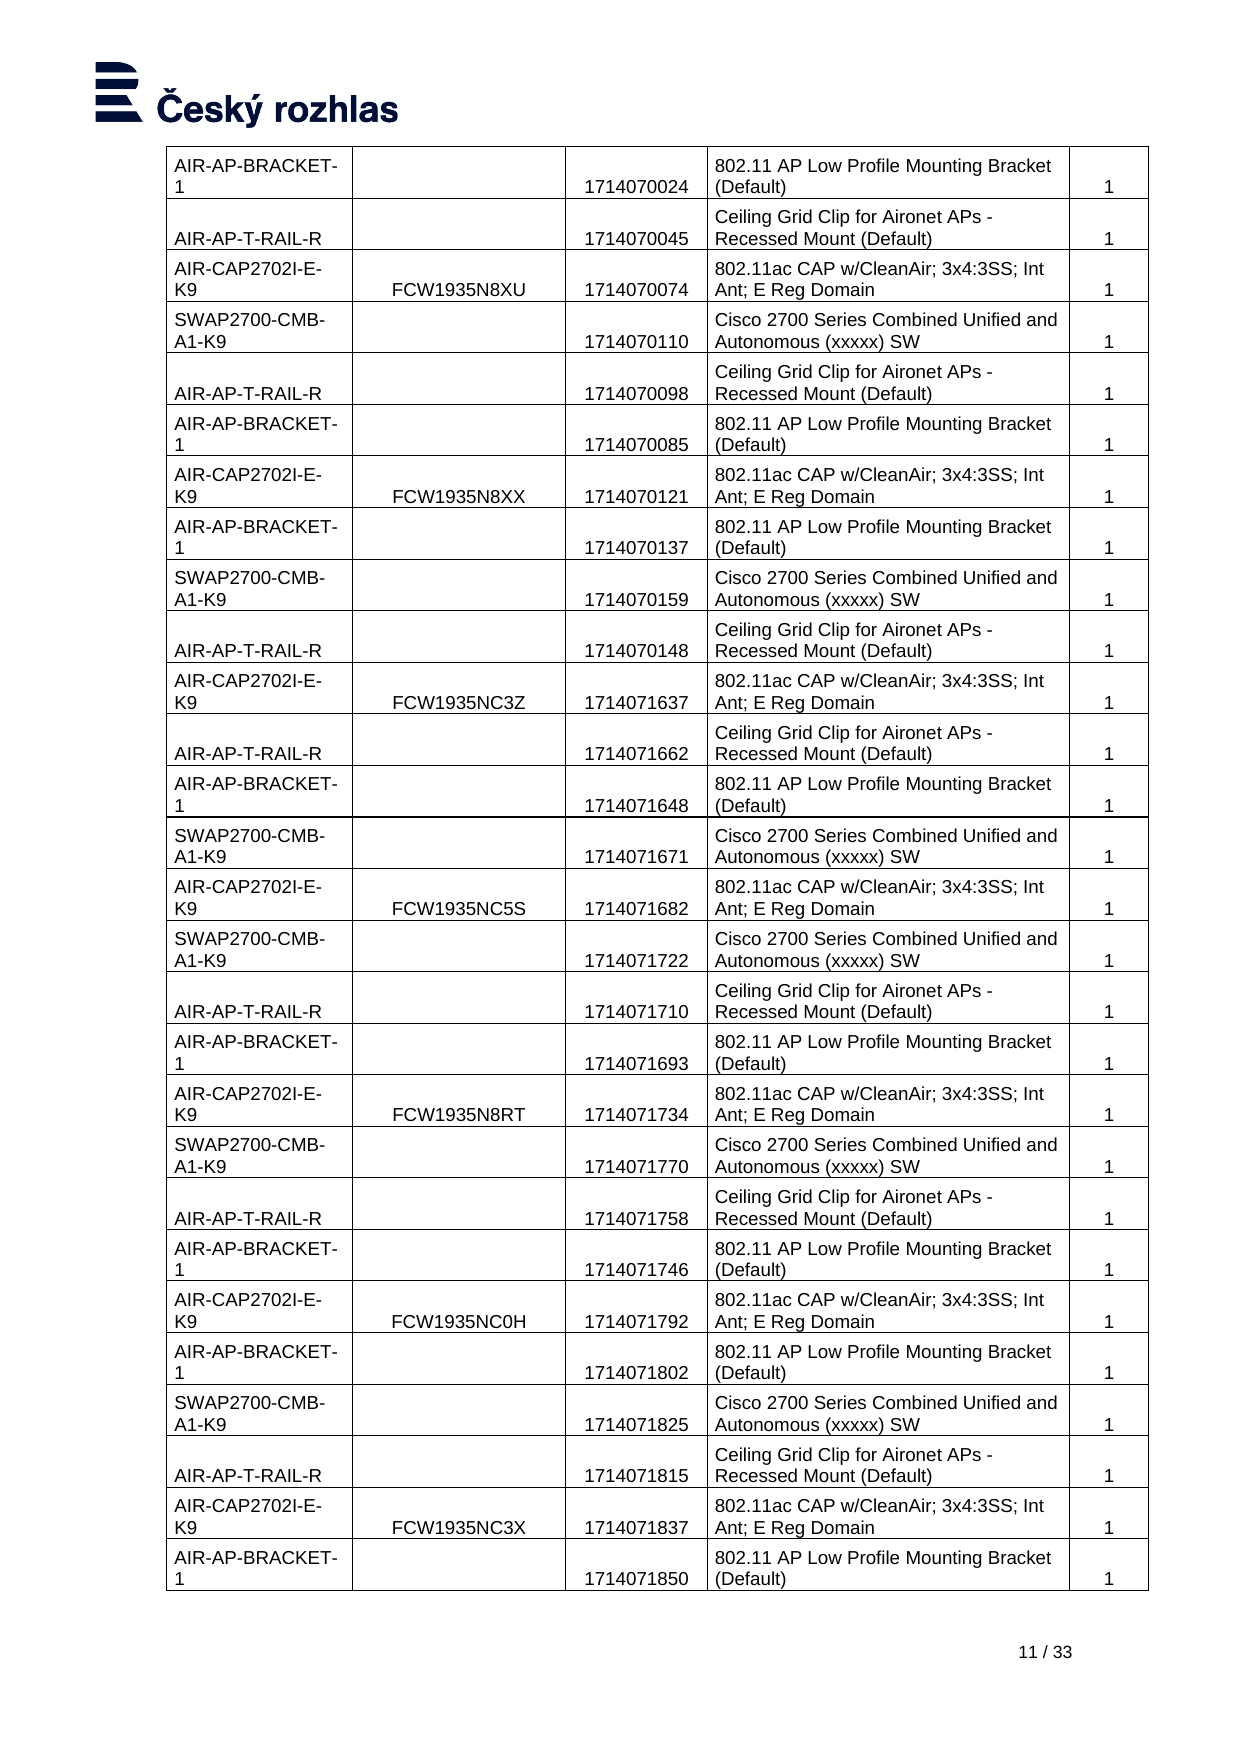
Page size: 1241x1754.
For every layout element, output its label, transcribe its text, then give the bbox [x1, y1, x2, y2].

table_cell 1714070110 [566, 302, 707, 352]
table_cell 1 [1070, 1539, 1148, 1590]
table_cell [353, 1230, 565, 1280]
table_cell [353, 611, 565, 662]
table_cell Ceiling Grid Clip for Aironet APs - Recessed Mount (Default) [708, 714, 1069, 765]
table_cell 1 [1070, 714, 1148, 765]
table_cell AIR-AP-BRACKET-1 [167, 1230, 352, 1280]
table_cell 802.11ac CAP w/CleanAir; 3x4:3SS; Int Ant; E Reg Domain [708, 1488, 1069, 1538]
table_cell 802.11ac CAP w/CleanAir; 3x4:3SS; Int Ant; E Reg Domain [708, 1075, 1069, 1126]
table_cell 1 [1070, 508, 1148, 558]
table_cell 1714070098 [566, 353, 707, 404]
table_cell 1714070085 [566, 405, 707, 455]
table_cell 802.11ac CAP w/CleanAir; 3x4:3SS; Int Ant; E Reg Domain [708, 1281, 1069, 1332]
table_cell AIR-AP-T-RAIL-R [167, 611, 352, 662]
table_cell Cisco 2700 Series Combined Unified and Autonomous (xxxxx) SW [708, 1127, 1069, 1177]
table_cell 1714070159 [566, 560, 707, 610]
table_cell Ceiling Grid Clip for Aironet APs - Recessed Mount (Default) [708, 1178, 1069, 1229]
table_cell AIR-CAP2702I-E-K9 [167, 663, 352, 713]
table_cell 1 [1070, 818, 1148, 868]
table_cell 802.11ac CAP w/CleanAir; 3x4:3SS; Int Ant; E Reg Domain [708, 250, 1069, 301]
table_cell [353, 1333, 565, 1383]
table_cell 1714071693 [566, 1024, 707, 1074]
table_cell 1714071710 [566, 972, 707, 1023]
table_cell 802.11 AP Low Profile Mounting Bracket (Default) [708, 508, 1069, 558]
table_cell [353, 405, 565, 455]
table_cell 1714070024 [566, 147, 707, 198]
table_cell [353, 199, 565, 249]
table_cell 1 [1070, 1230, 1148, 1280]
table_cell [353, 818, 565, 868]
table_cell [353, 1436, 565, 1487]
table_cell AIR-CAP2702I-E-K9 [167, 1488, 352, 1538]
table_cell 802.11 AP Low Profile Mounting Bracket (Default) [708, 1024, 1069, 1074]
table_cell [353, 560, 565, 610]
table_cell 1714071734 [566, 1075, 707, 1126]
table_cell 1 [1070, 869, 1148, 919]
table_cell AIR-AP-BRACKET-1 [167, 508, 352, 558]
table_cell 1714071637 [566, 663, 707, 713]
table_cell FCW1935NC3Z [353, 663, 565, 713]
table_cell AIR-CAP2702I-E-K9 [167, 1075, 352, 1126]
table_cell SWAP2700-CMB-A1-K9 [167, 560, 352, 610]
table_cell [353, 147, 565, 198]
table_cell AIR-AP-T-RAIL-R [167, 1436, 352, 1487]
table_cell Ceiling Grid Clip for Aironet APs - Recessed Mount (Default) [708, 1436, 1069, 1487]
table_cell 1714070074 [566, 250, 707, 301]
table_cell Cisco 2700 Series Combined Unified and Autonomous (xxxxx) SW [708, 302, 1069, 352]
table_cell 1 [1070, 921, 1148, 971]
table_cell 1 [1070, 405, 1148, 455]
table_cell 1714071825 [566, 1385, 707, 1435]
table_cell [353, 353, 565, 404]
picture [95, 62, 398, 128]
table_cell FCW1935N8XX [353, 456, 565, 507]
table_cell Cisco 2700 Series Combined Unified and Autonomous (xxxxx) SW [708, 1385, 1069, 1435]
table_cell Cisco 2700 Series Combined Unified and Autonomous (xxxxx) SW [708, 560, 1069, 610]
table_cell 1 [1070, 1385, 1148, 1435]
table_cell 1 [1070, 1333, 1148, 1383]
table_cell AIR-AP-BRACKET-1 [167, 1333, 352, 1383]
table_cell SWAP2700-CMB-A1-K9 [167, 302, 352, 352]
table_cell Ceiling Grid Clip for Aironet APs - Recessed Mount (Default) [708, 611, 1069, 662]
table_cell 1 [1070, 1024, 1148, 1074]
table_cell [353, 714, 565, 765]
table_cell AIR-AP-BRACKET-1 [167, 1539, 352, 1590]
table_cell [353, 1539, 565, 1590]
table_cell Ceiling Grid Clip for Aironet APs - Recessed Mount (Default) [708, 199, 1069, 249]
table_cell 1 [1070, 611, 1148, 662]
table_cell 1 [1070, 1178, 1148, 1229]
table_cell 1 [1070, 972, 1148, 1023]
table_cell 1 [1070, 353, 1148, 404]
table_cell 1714071682 [566, 869, 707, 919]
table_cell 1 [1070, 560, 1148, 610]
table_cell 1 [1070, 1488, 1148, 1538]
table_cell 1 [1070, 147, 1148, 198]
table_cell 1 [1070, 250, 1148, 301]
table_cell AIR-AP-T-RAIL-R [167, 353, 352, 404]
table_cell Ceiling Grid Clip for Aironet APs - Recessed Mount (Default) [708, 972, 1069, 1023]
table_cell 1 [1070, 663, 1148, 713]
table_cell FCW1935N8XU [353, 250, 565, 301]
table_cell [353, 766, 565, 816]
table_cell [353, 508, 565, 558]
table_cell 802.11 AP Low Profile Mounting Bracket (Default) [708, 1333, 1069, 1383]
table_cell SWAP2700-CMB-A1-K9 [167, 1385, 352, 1435]
table_cell 1 [1070, 1436, 1148, 1487]
table_cell 1 [1070, 199, 1148, 249]
table_cell AIR-AP-BRACKET-1 [167, 147, 352, 198]
table_cell Cisco 2700 Series Combined Unified and Autonomous (xxxxx) SW [708, 818, 1069, 868]
table_cell 1714071850 [566, 1539, 707, 1590]
table_cell 1714071758 [566, 1178, 707, 1229]
table_cell 1714071648 [566, 766, 707, 816]
table_cell AIR-AP-BRACKET-1 [167, 1024, 352, 1074]
table_cell 1 [1070, 1127, 1148, 1177]
table_cell Cisco 2700 Series Combined Unified and Autonomous (xxxxx) SW [708, 921, 1069, 971]
table_cell 1714071671 [566, 818, 707, 868]
table_cell [353, 1178, 565, 1229]
table_cell Ceiling Grid Clip for Aironet APs - Recessed Mount (Default) [708, 353, 1069, 404]
table_cell 1 [1070, 302, 1148, 352]
table_cell 1714070121 [566, 456, 707, 507]
table_cell 1714071792 [566, 1281, 707, 1332]
table_cell 1 [1070, 766, 1148, 816]
table_cell AIR-AP-T-RAIL-R [167, 199, 352, 249]
table_cell AIR-AP-BRACKET-1 [167, 405, 352, 455]
table_cell [353, 921, 565, 971]
table_cell 802.11 AP Low Profile Mounting Bracket (Default) [708, 1230, 1069, 1280]
table_cell [353, 1127, 565, 1177]
table_cell 1714070148 [566, 611, 707, 662]
table_cell 1714070137 [566, 508, 707, 558]
table_cell 1714071770 [566, 1127, 707, 1177]
table_cell 1 [1070, 1075, 1148, 1126]
table_cell AIR-AP-T-RAIL-R [167, 972, 352, 1023]
table_cell 802.11 AP Low Profile Mounting Bracket (Default) [708, 405, 1069, 455]
table_cell 1714070045 [566, 199, 707, 249]
table_cell SWAP2700-CMB-A1-K9 [167, 1127, 352, 1177]
table_cell 1714071662 [566, 714, 707, 765]
table_cell FCW1935N8RT [353, 1075, 565, 1126]
table_cell 802.11 AP Low Profile Mounting Bracket (Default) [708, 1539, 1069, 1590]
table_cell 1714071837 [566, 1488, 707, 1538]
table_cell 1714071746 [566, 1230, 707, 1280]
table_cell SWAP2700-CMB-A1-K9 [167, 921, 352, 971]
table_cell AIR-AP-BRACKET-1 [167, 766, 352, 816]
table_cell [353, 972, 565, 1023]
table_cell FCW1935NC3X [353, 1488, 565, 1538]
table_cell 1714071722 [566, 921, 707, 971]
table_cell AIR-AP-T-RAIL-R [167, 1178, 352, 1229]
table_cell SWAP2700-CMB-A1-K9 [167, 818, 352, 868]
table_cell 802.11ac CAP w/CleanAir; 3x4:3SS; Int Ant; E Reg Domain [708, 456, 1069, 507]
table_cell 1 [1070, 456, 1148, 507]
table_cell 802.11ac CAP w/CleanAir; 3x4:3SS; Int Ant; E Reg Domain [708, 663, 1069, 713]
table_cell [353, 1385, 565, 1435]
table_cell AIR-CAP2702I-E-K9 [167, 456, 352, 507]
table_cell 802.11 AP Low Profile Mounting Bracket (Default) [708, 147, 1069, 198]
table_cell AIR-CAP2702I-E-K9 [167, 1281, 352, 1332]
table_cell [353, 302, 565, 352]
table_cell FCW1935NC5S [353, 869, 565, 919]
table_cell 1 [1070, 1281, 1148, 1332]
table_cell AIR-CAP2702I-E-K9 [167, 869, 352, 919]
table_cell 802.11 AP Low Profile Mounting Bracket (Default) [708, 766, 1069, 816]
table_cell FCW1935NC0H [353, 1281, 565, 1332]
table_cell AIR-CAP2702I-E-K9 [167, 250, 352, 301]
table_cell [353, 1024, 565, 1074]
table_cell AIR-AP-T-RAIL-R [167, 714, 352, 765]
table_cell 1714071815 [566, 1436, 707, 1487]
table_cell 1714071802 [566, 1333, 707, 1383]
table_cell 802.11ac CAP w/CleanAir; 3x4:3SS; Int Ant; E Reg Domain [708, 869, 1069, 919]
